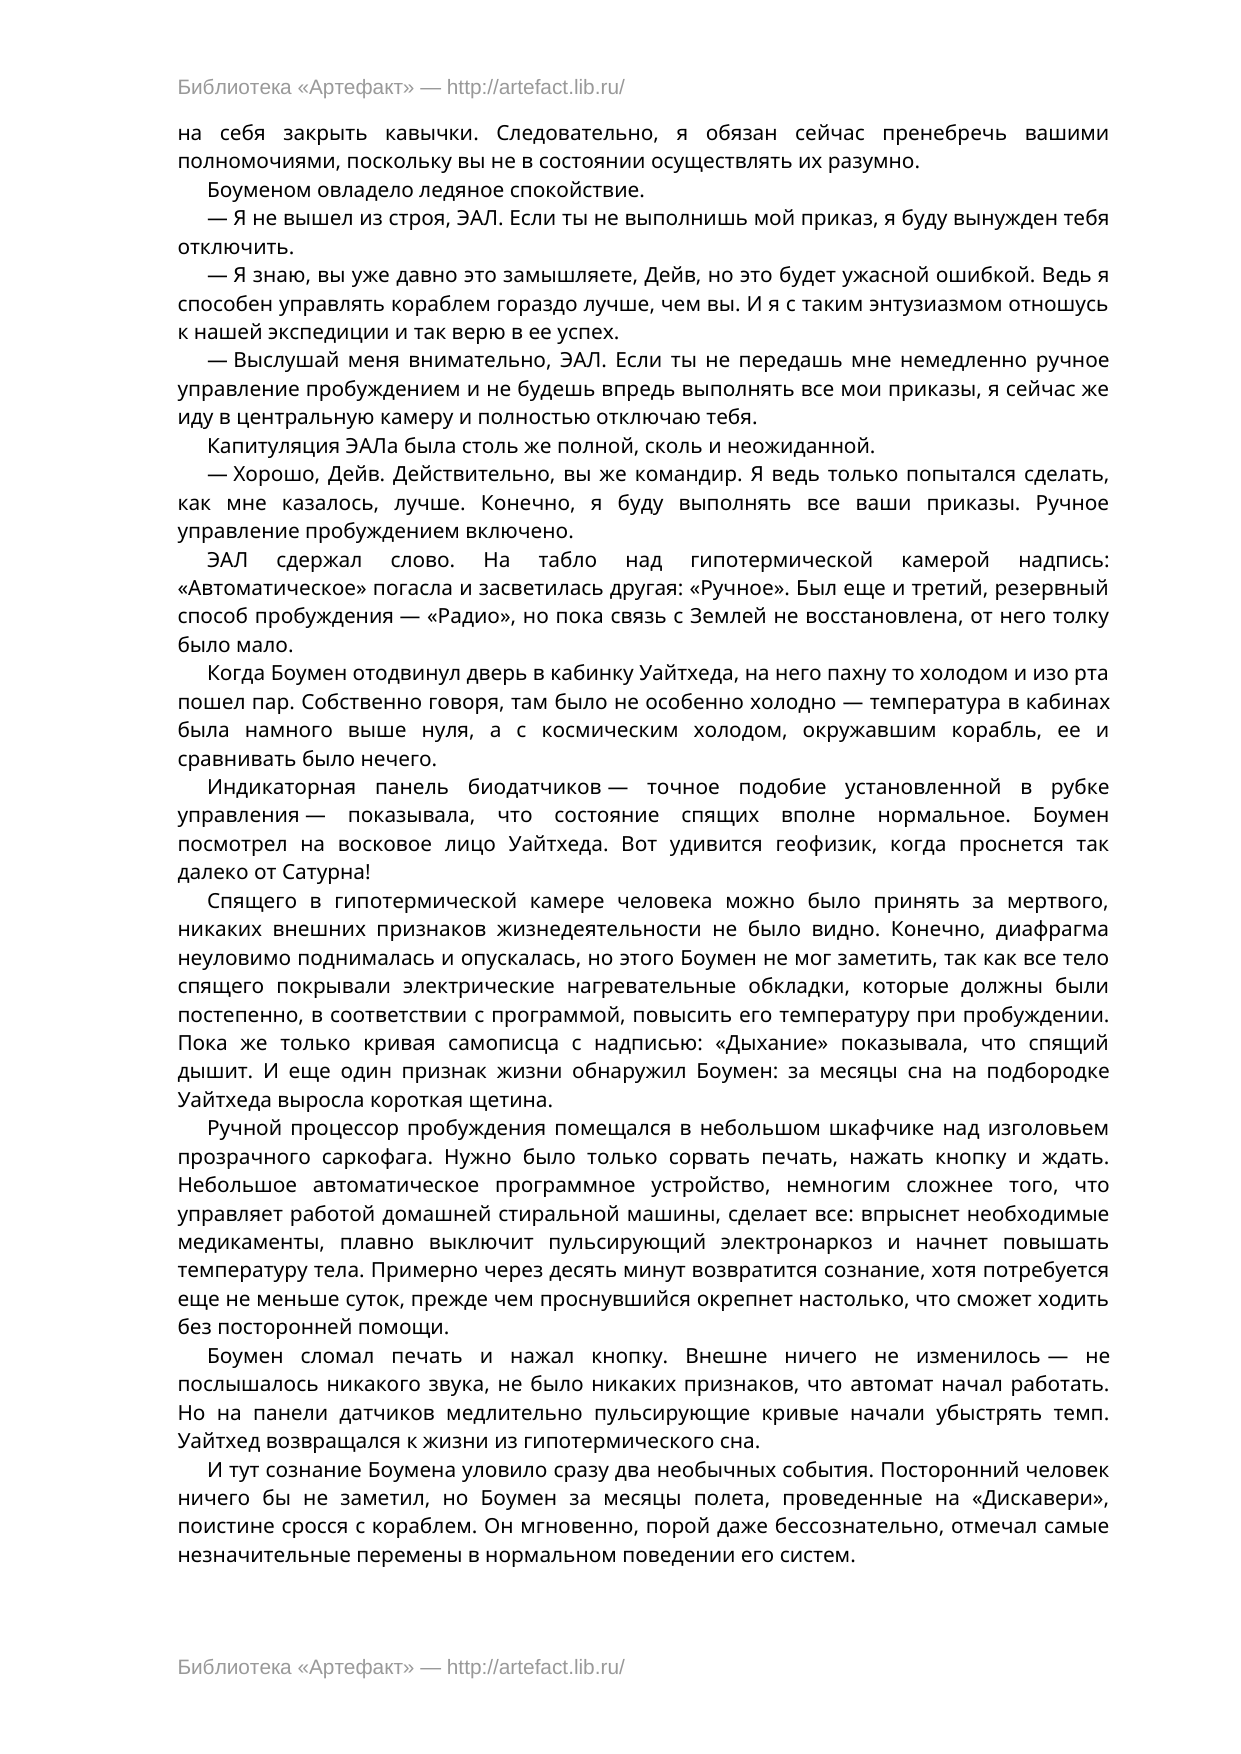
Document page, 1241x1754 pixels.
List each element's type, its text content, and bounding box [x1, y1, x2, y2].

text Ручной процессор пробуждения помещался в небольшом шкафчике над изголовьем прозрачного саркофага. Нужно было только сорвать печать, нажать кнопку и ждать. Небольшое автоматическое программное устройство, немногим сложнее того, что управляет работой домашней стиральной машины, сделает все: впрыснет необходимые медикаменты, плавно выключит пульсирующий электронаркоз и начнет повышать температуру тела. Примерно через десять минут возвратится сознание, хотя потребуется еще не меньше суток, прежде чем проснувшийся окрепнет настолько, что сможет ходить без посторонней помощи. [177, 1113, 1110, 1341]
text Боумен сломал печать и нажал кнопку. Внешне ничего не изменилось — не послышалось никакого звука, не было никаких признаков, что автомат начал работать. Но на панели датчиков медлительно пульсирующие кривые начали убыстрять темп. Уайтхед возвращался к жизни из гипотермического сна. [177, 1341, 1110, 1455]
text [177, 118, 1110, 175]
text Капитуляция ЭАЛа была столь же полной, сколь и неожиданной. [177, 431, 1110, 459]
text Индикаторная панель биодатчиков — точное подобие установленной в рубке управления — показывала, что состояние спящих вполне нормальное. Боумен посмотрел на восковое лицо Уайтхеда. Вот удивится геофизик, когда проснется так далеко от Сатурна! [177, 772, 1110, 886]
text — Я не вышел из строя, ЭАЛ. Если ты не выполнишь мой приказ, я буду вынужден тебя отключить. [177, 203, 1110, 260]
text Спящего в гипотермической камере человека можно было принять за мертвого, никаких внешних признаков жизнедеятельности не было видно. Конечно, диафрагма неуловимо поднималась и опускалась, но этого Боумен не мог заметить, так как все тело спящего покрывали электрические нагревательные обкладки, которые должны были постепенно, в соответствии с программой, повысить его температуру при пробуждении. Пока же только кривая самописца с надписью: «Дыхание» показывала, что спящий дышит. И еще один признак жизни обнаружил Боумен: за месяцы сна на подбородке Уайтхеда выросла короткая щетина. [177, 886, 1110, 1113]
text Когда Боумен отодвинул дверь в кабинку Уайтхеда, на него пахну то холодом и изо рта пошел пар. Собственно говоря, там было не особенно холодно — температура в кабинах была намного выше нуля, а с космическим холодом, окружавшим корабль, ее и сравнивать было нечего. [177, 658, 1110, 772]
text — Выслушай меня внимательно, ЭАЛ. Если ты не передашь мне немедленно ручное управление пробуждением и не будешь впредь выполнять все мои приказы, я сейчас же иду в центральную камеру и полностью отключаю тебя. [177, 346, 1110, 431]
text И тут сознание Боумена уловило сразу два необычных события. Посторонний человек ничего бы не заметил, но Боумен за месяцы полета, проведенные на «Дискавери», поистине сросся с кораблем. Он мгновенно, порой даже бессознательно, отмечал самые незначительные перемены в нормальном поведении его систем. [177, 1455, 1110, 1568]
text — Хорошо, Дейв. Действительно, вы же командир. Я ведь только попытался сделать, как мне казалось, лучше. Конечно, я буду выполнять все ваши приказы. Ручное управление пробуждением включено. [177, 459, 1110, 545]
text — Я знаю, вы уже давно это замышляете, Дейв, но это будет ужасной ошибкой. Ведь я способен управлять кораблем гораздо лучше, чем вы. И я с таким энтузиазмом отношусь к нашей экспедиции и так верю в ее успех. [177, 260, 1110, 346]
text ЭАЛ сдержал слово. На табло над гипотермической камерой надпись: «Автоматическое» погасла и засветилась другая: «Ручное». Был еще и третий, резервный способ пробуждения — «Радио», но пока связь с Землей не восстановлена, от него толку было мало. [177, 545, 1110, 658]
text Боуменом овладело ледяное спокойствие. [177, 175, 1110, 203]
